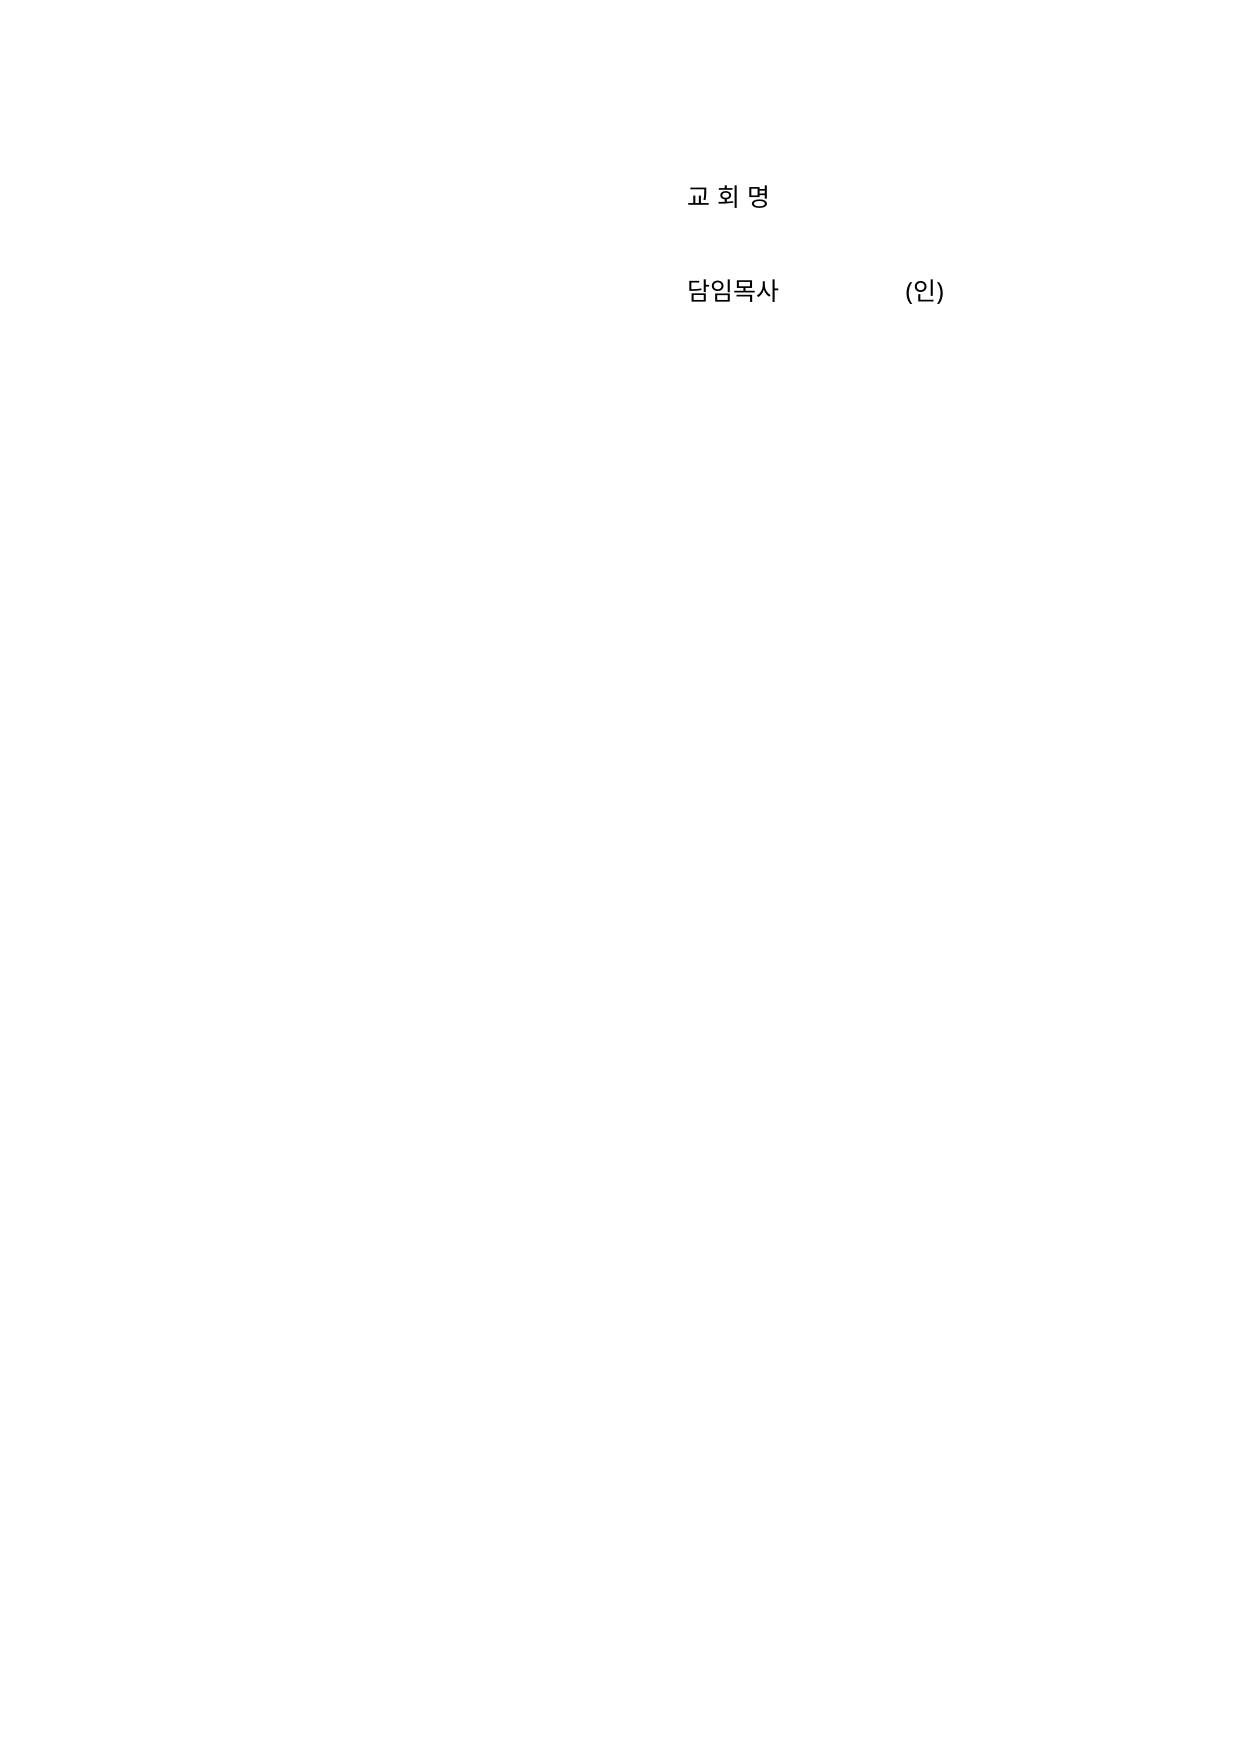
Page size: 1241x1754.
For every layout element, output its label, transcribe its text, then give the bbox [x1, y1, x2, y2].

text 교 회 명 [150, 177, 1090, 213]
text 담임목사 (인) [212, 271, 1090, 308]
